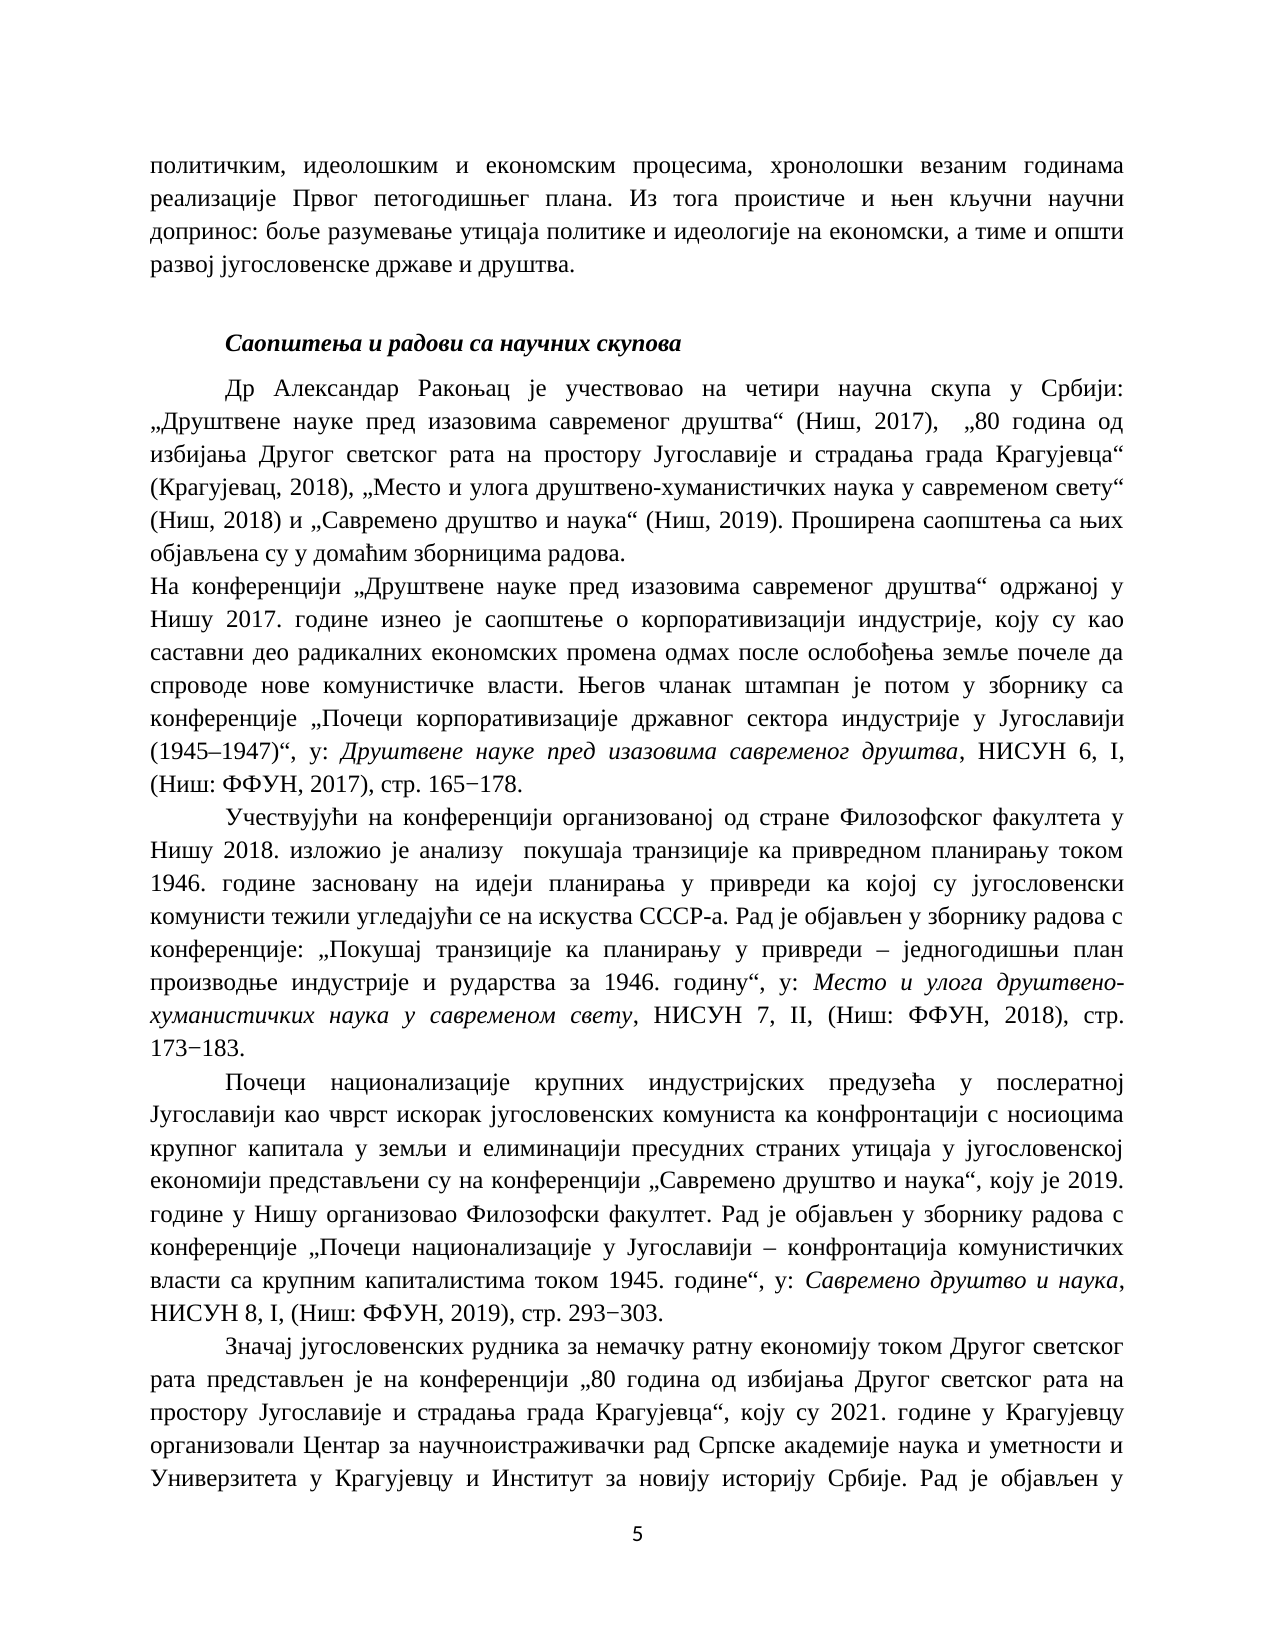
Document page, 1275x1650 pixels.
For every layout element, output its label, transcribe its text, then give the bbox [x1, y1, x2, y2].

text Др Александар Ракоњац је учествовао на четири научна скупа у Србији: „Друштвене науке пред изазовима савременог друштва“ (Ниш, 2017), „80 година од избијања Другог светског рата на простору Југославије и страдања града Крагујевца“ (Крагујевац, 2018), „Место и улога друштвено-хуманистичких наука у савременом свету“ (Ниш, 2018) и „Савремено друштво и наука“ (Ниш, 2019). Проширена саопштења са њих објављена су у домаћим зборницима радова. [150, 373, 1125, 567]
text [150, 150, 1125, 278]
text Саопштења и радови са научних скупова [150, 328, 1125, 356]
text На конференцији „Друштвене науке пред изазовима савременог друштва“ одржаној у Нишу 2017. године изнео је саопштење о корпоративизацији индустрије, коју су као саставни део радикалних економских промена одмах после ослобођења земље почеле да спроводе нове комунистичке власти. Његов чланак штампан је потом у зборнику са конференције „Почеци корпоративизације државног сектора индустрије у Југославији (1945–1947)“, у: Друштвене науке пред изазовима савременог друштва, НИСУН 6, I, (Ниш: ФФУН, 2017), стр. 165−178. [150, 571, 1125, 798]
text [150, 1331, 1125, 1492]
text Учествујући на конференцији организованој од стране Филозофског факултета у Нишу 2018. изложио је анализу покушаја транзиције ка привредном планирању током 1946. године засновану на идеји планирања у привреди ка којој су југословенски комунисти тежили угледајући се на искуства СССР-а. Рад је објављен у зборнику радова с конференције: „Покушај транзиције ка планирању у привреди – једногодишњи план производње индустрије и рударства за 1946. годину“, у: Место и улога друштвено-хуманистичких наука у савременом свету, НИСУН 7, II, (Ниш: ФФУН, 2018), стр. 173−183. [150, 802, 1125, 1062]
text Почеци национализације крупних индустријских предузећа у послератној Југославији као чврст искорак југословенских комуниста ка конфронтацији с носиоцима крупног капитала у земљи и елиминацији пресудних страних утицаја у југословенској економији представљени су на конференцији „Савремено друштво и наука“, коју је 2019. године у Нишу организовао Филозофски факултет. Рад је објављен у зборнику радова с конференције „Почеци национализације у Југославији – конфронтација комунистичких власти са крупним капиталистима током 1945. године“, у: Савремено друштво и наука, НИСУН 8, I, (Ниш: ФФУН, 2019), стр. 293−303. [150, 1067, 1125, 1326]
